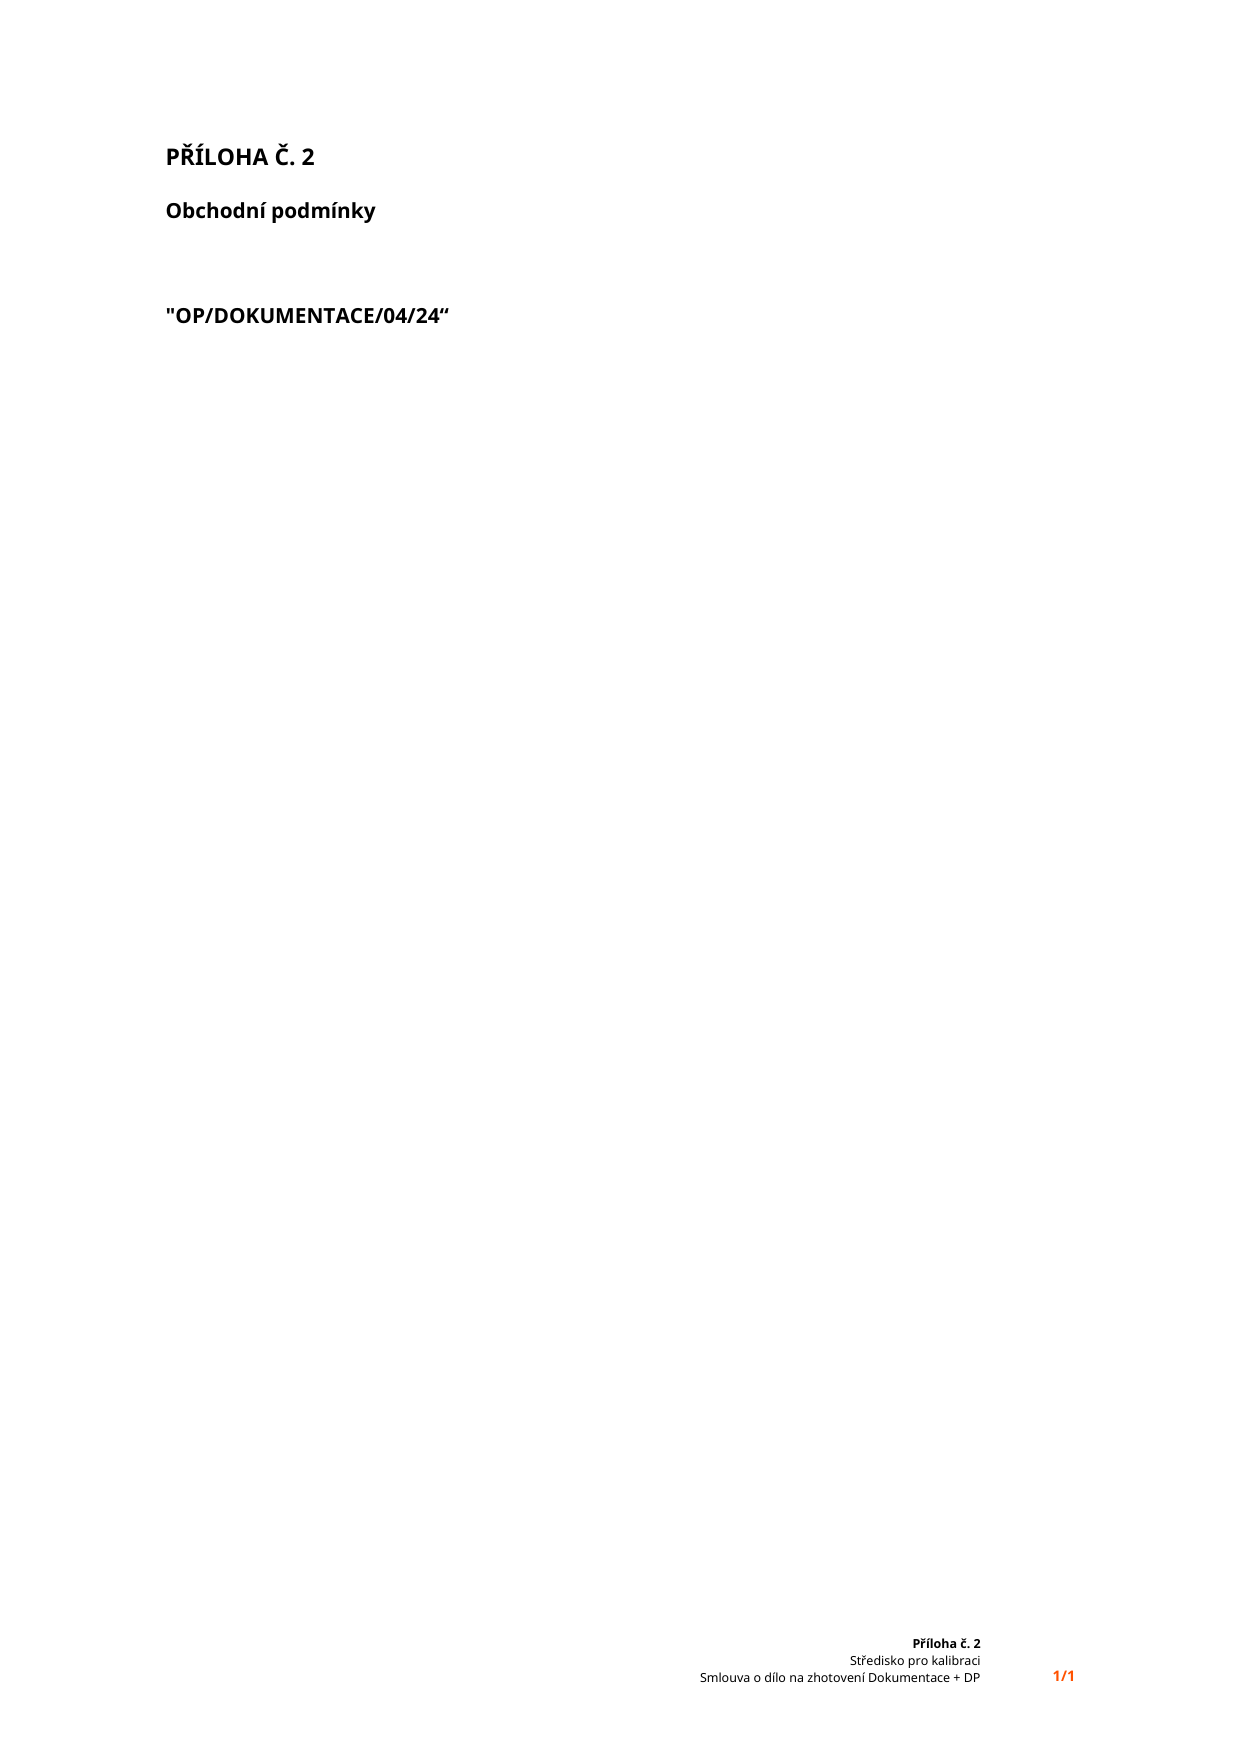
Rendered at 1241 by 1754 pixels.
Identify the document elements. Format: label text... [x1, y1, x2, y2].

text "OP/DOKUMENTACE/04/24“ [165, 301, 1075, 329]
text Obchodní podmínky [165, 197, 1075, 225]
text Příloha č. 2 [165, 141, 1075, 173]
